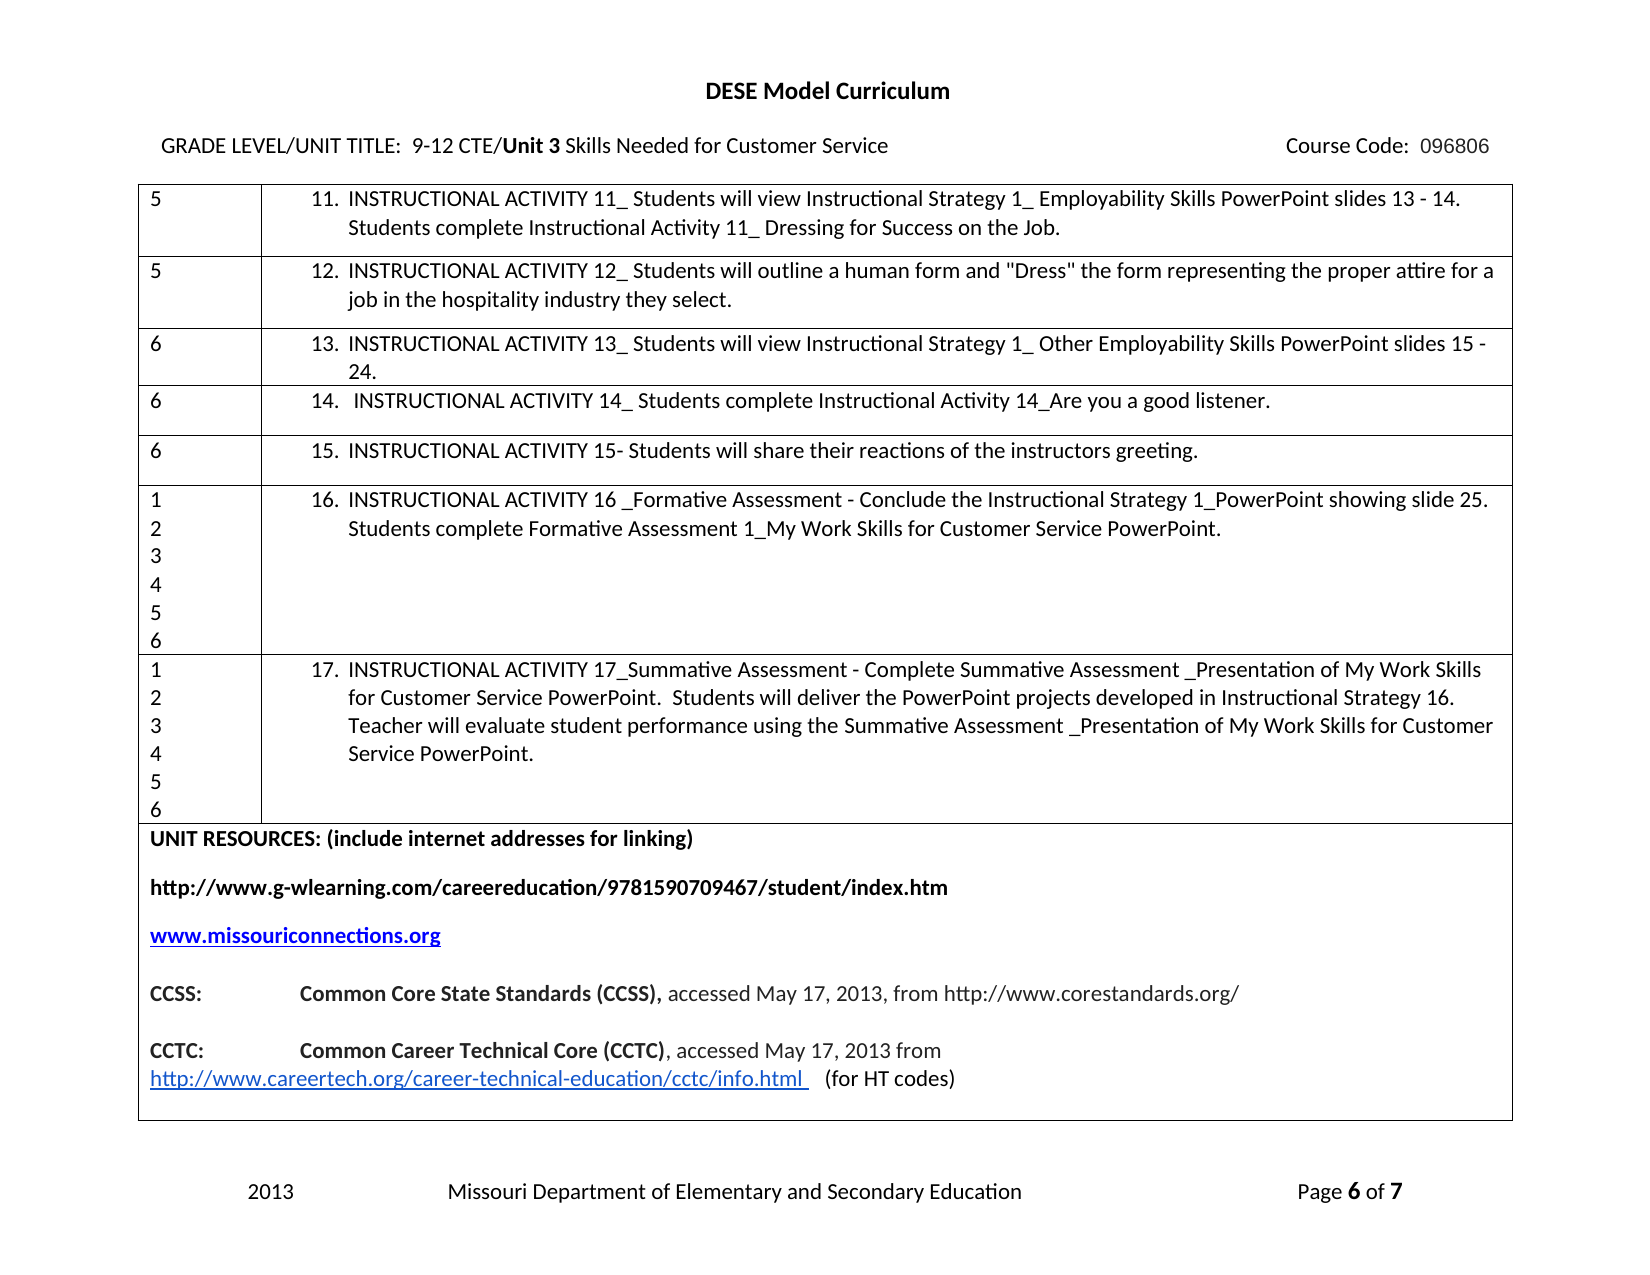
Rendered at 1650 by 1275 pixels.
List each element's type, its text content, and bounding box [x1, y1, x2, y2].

table_cell INSTRUCTIONAL ACTIVITY 17_Summative Assessment - Complete Summative Assessment _Presentation of My Work Skills for Customer Service PowerPoint. Students will deliver the PowerPoint projects developed in Instructional Strategy 16. Teacher will evaluate student performance using the Summative Assessment _Presentation of My Work Skills for Customer Service PowerPoint. [262, 655, 1512, 823]
table_cell 6 [139, 386, 261, 435]
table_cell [139, 824, 1512, 1120]
table_cell 6 [139, 329, 261, 385]
table_cell INSTRUCTIONAL ACTIVITY 15- Students will share their reactions of the instructors greeting. [262, 436, 1512, 484]
table_cell INSTRUCTIONAL ACTIVITY 11_ Students will view Instructional Strategy 1_ Employability Skills PowerPoint slides 13 - 14. Students complete Instructional Activity 11_ Dressing for Success on the Job. [262, 185, 1512, 256]
table_cell INSTRUCTIONAL ACTIVITY 13_ Students will view Instructional Strategy 1_ Other Employability Skills PowerPoint slides 15 - 24. [262, 329, 1512, 385]
table_cell INSTRUCTIONAL ACTIVITY 16 _Formative Assessment - Conclude the Instructional Strategy 1_PowerPoint showing slide 25. Students complete Formative Assessment 1_My Work Skills for Customer Service PowerPoint. [262, 486, 1512, 654]
table_cell 1 2 3 4 5 6 [139, 655, 261, 823]
table_cell 5 [139, 185, 261, 256]
table_cell 5 [139, 257, 261, 328]
table_cell 1 2 3 4 5 6 [139, 486, 261, 654]
table_cell 6 [139, 436, 261, 484]
table_cell INSTRUCTIONAL ACTIVITY 14_ Students complete Instructional Activity 14_Are you a good listener. [262, 386, 1512, 435]
table_cell INSTRUCTIONAL ACTIVITY 12_ Students will outline a human form and "Dress" the form representing the proper attire for a job in the hospitality industry they select. [262, 257, 1512, 328]
